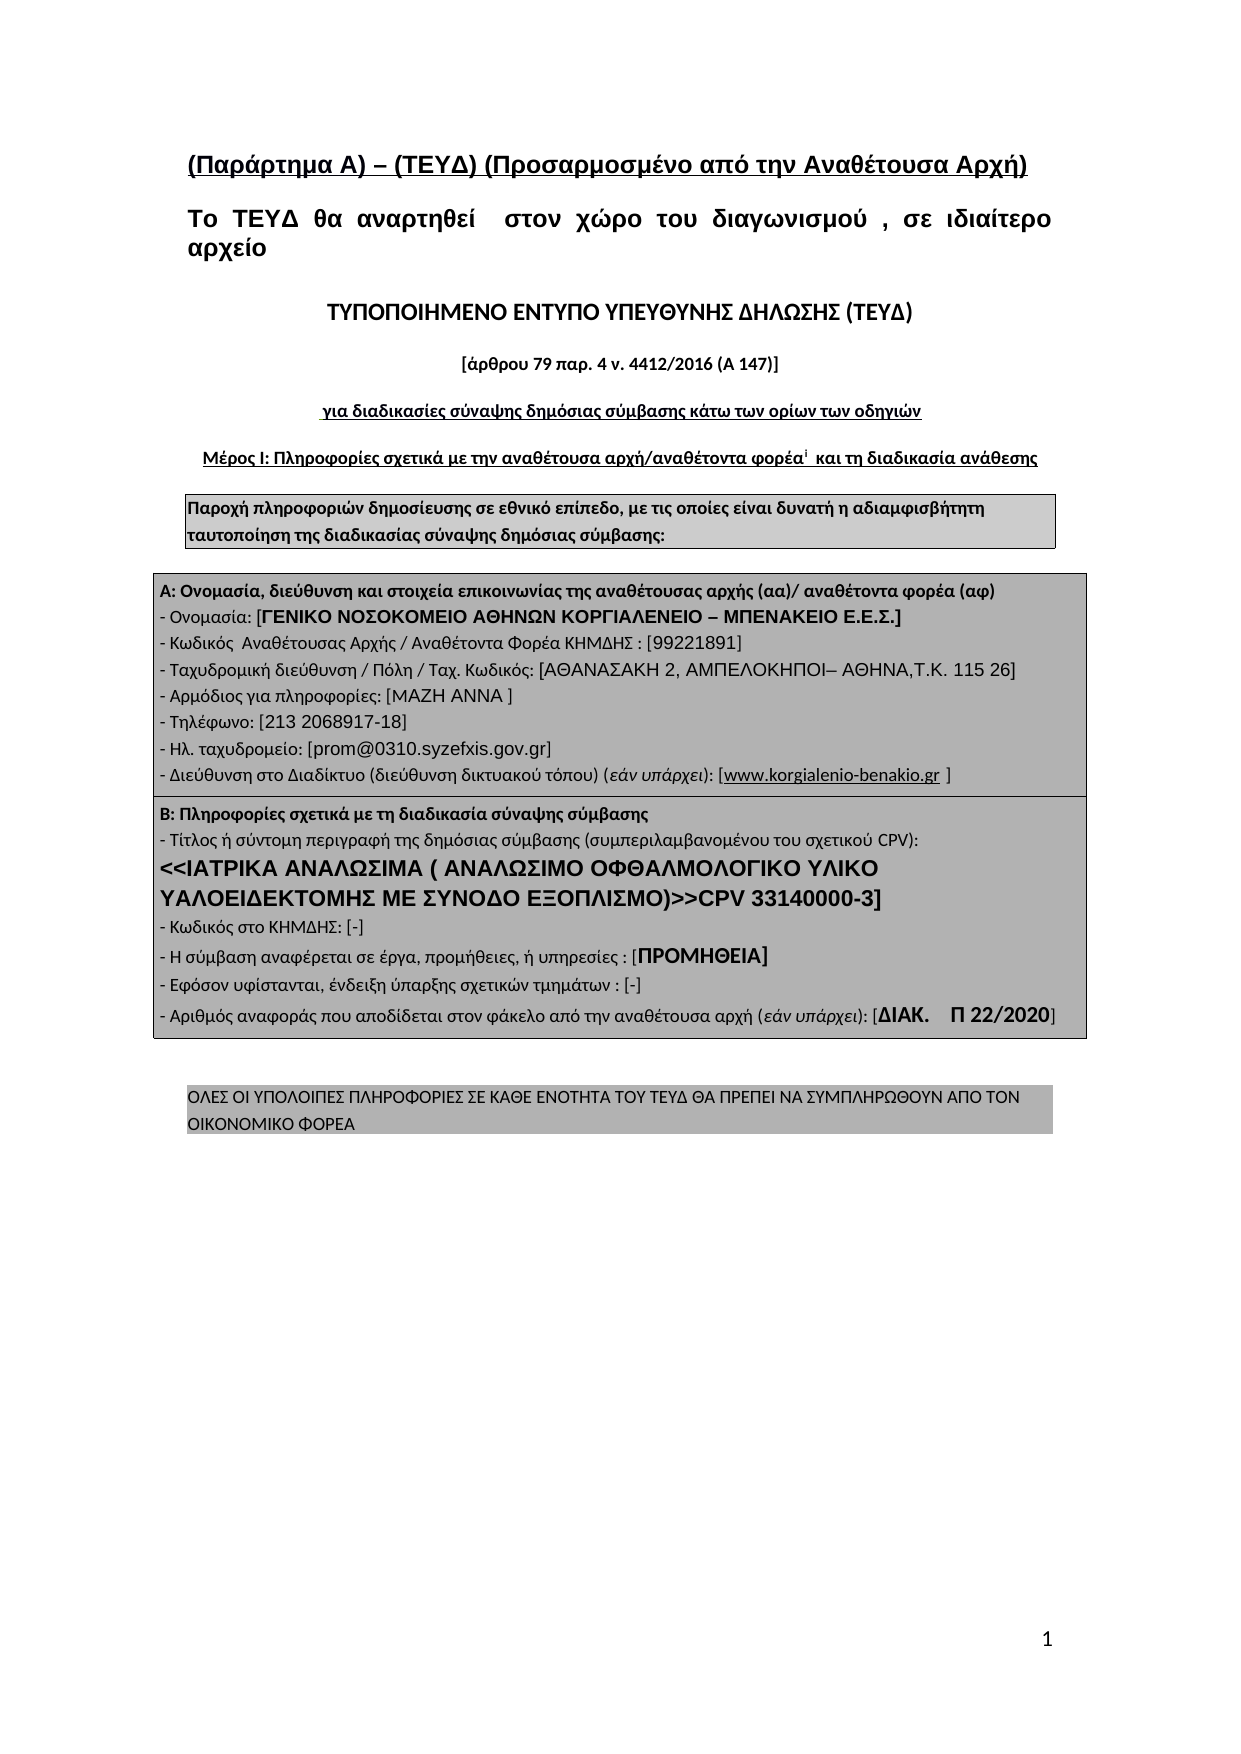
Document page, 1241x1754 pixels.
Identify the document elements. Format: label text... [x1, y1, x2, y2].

text (Παράρτημα Α) – (ΤΕΥΔ) (Προσαρμοσμένο από την Αναθέτουσα Αρχή) [187, 150, 1053, 179]
table_cell Β: Πληροφορίες σχετικά με τη διαδικασία σύναψης σύμβασης - Τίτλος ή σύντομη περιγραφή της δημόσιας σύμβασης (συμπεριλαμβανομένου του σχετικού CPV): <<ΙΑΤΡΙΚΑ ΑΝΑΛΩΣΙΜΑ ( ΑΝΑΛΩΣΙΜΟ ΟΦΘΑΛΜΟΛΟΓΙΚΟ ΥΛΙΚΟ ΥΑΛΟΕΙΔΕΚΤΟΜΗΣ ΜΕ ΣΥΝΟΔΟ ΕΞΟΠΛΙΣΜΟ)>>CPV 33140000-3] - Κωδικός στο ΚΗΜΔΗΣ: [-] - Η σύμβαση αναφέρεται σε έργα, προμήθειες, ή υπηρεσίες : [ΠΡΟΜΗΘΕΙΑ] - Εφόσον υφίστανται, ένδειξη ύπαρξης σχετικών τμημάτων : [-] - Αριθμός αναφοράς που αποδίδεται στον φάκελο από την αναθέτουσα αρχή (εάν υπάρχει): [ΔΙΑΚ. Π 22/2020] [154, 797, 1086, 1038]
text ΟΛΕΣ ΟΙ ΥΠΟΛΟΙΠΕΣ ΠΛΗΡΟΦΟΡΙΕΣ ΣΕ ΚΑΘΕ ΕΝΟΤΗΤΑ ΤΟΥ ΤΕΥΔ ΘΑ ΠΡΕΠΕΙ ΝΑ ΣΥΜΠΛΗΡΩΘΟΥΝ ΑΠΟ ΤΟΝ ΟΙΚΟΝΟΜΙΚΟ ΦΟΡΕΑ [187, 1085, 1053, 1134]
text Παροχή πληροφοριών δημοσίευσης σε εθνικό επίπεδο, με τις οποίες είναι δυνατή η αδιαμφισβήτητη ταυτοποίηση της διαδικασίας σύναψης δημόσιας σύμβασης: [186, 495, 1055, 548]
text ΤΥΠΟΠΟΙΗΜΕΝΟ ΕΝΤΥΠΟ ΥΠΕΥΘΥΝΗΣ ΔΗΛΩΣΗΣ (TEΥΔ) [187, 296, 1053, 327]
text Μέρος Ι: Πληροφορίες σχετικά με την αναθέτουσα αρχή/αναθέτοντα φορέα και τη διαδικασία ανάθεσης [187, 447, 1053, 469]
text [άρθρου 79 παρ. 4 ν. 4412/2016 (Α 147)] [187, 352, 1053, 375]
text για διαδικασίες σύναψης δημόσιας σύμβασης κάτω των ορίων των οδηγιών [187, 399, 1053, 422]
text Το ΤΕΥΔ θα αναρτηθεί στον χώρο του διαγωνισμού , σε ιδιαίτερο αρχείο [187, 204, 1053, 261]
table_header Α: Ονομασία, διεύθυνση και στοιχεία επικοινωνίας της αναθέτουσας αρχής (αα)/ αναθέτοντα φορέα (αφ) - Ονομασία: [ΓΕΝΙΚΟ ΝΟΣΟΚΟΜΕΙΟ ΑΘΗΝΩΝ ΚΟΡΓΙΑΛΕΝΕΙΟ – ΜΠΕΝΑΚΕΙΟ Ε.Ε.Σ.] - Κωδικός Αναθέτουσας Αρχής / Αναθέτοντα Φορέα ΚΗΜΔΗΣ : [99221891] - Ταχυδρομική διεύθυνση / Πόλη / Ταχ. Κωδικός: [ΑΘΑΝΑΣΑΚΗ 2, ΑΜΠΕΛΟΚΗΠΟΙ– ΑΘΗΝΑ,Τ.Κ. 115 26] - Αρμόδιος για πληροφορίες: [ΜΑΖΗ ΑΝΝΑ ] - Τηλέφωνο: [213 2068917-18] - Ηλ. ταχυδρομείο: [prom@0310.syzefxis.gov.gr] - Διεύθυνση στο Διαδίκτυο (διεύθυνση δικτυακού τόπου) (εάν υπάρχει): [www.korgialenio-benakio.gr ] [154, 574, 1086, 796]
